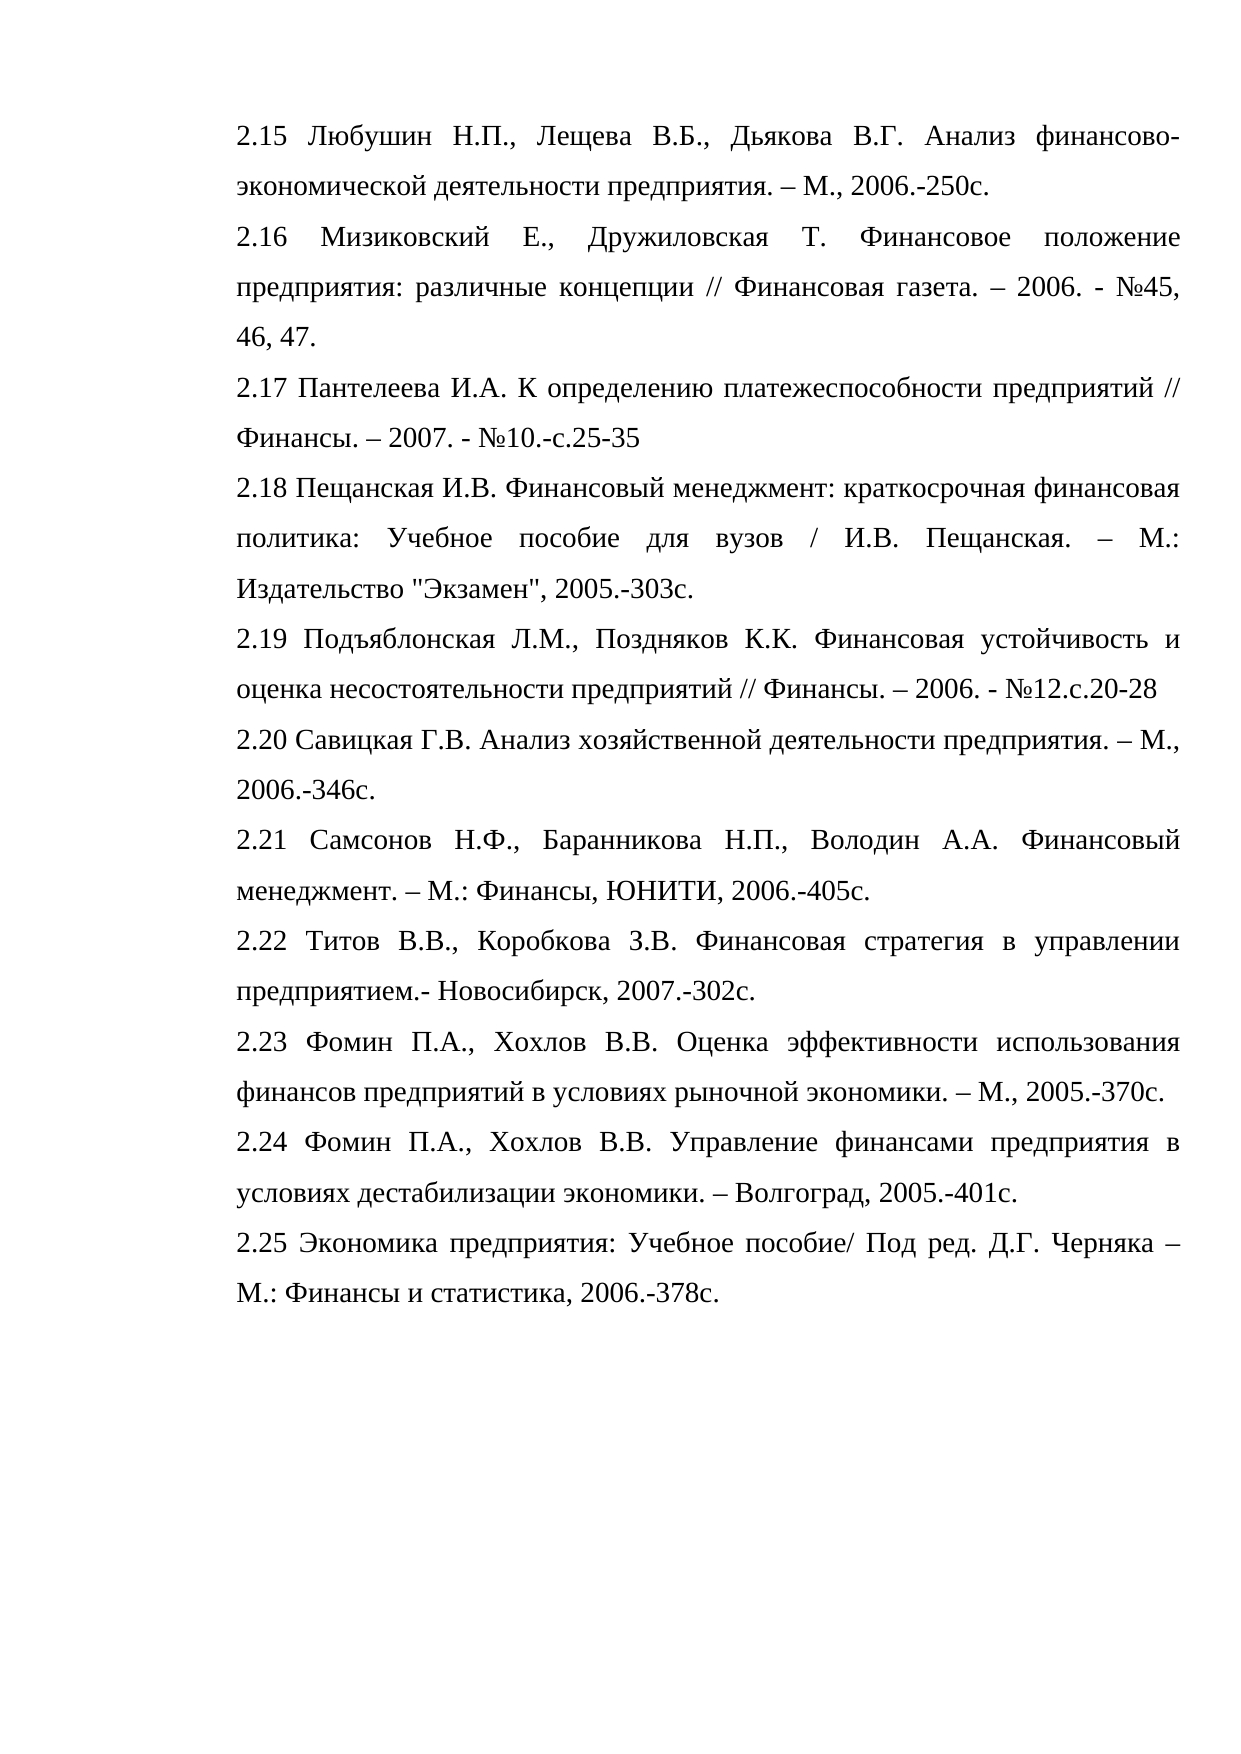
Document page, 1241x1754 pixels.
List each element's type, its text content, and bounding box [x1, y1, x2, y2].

text 2.19 Подъяблонская Л.М., Поздняков К.К. Финансовая устойчивость и оценка несостоятельности предприятий // Финансы. – 2006. - №12.с.20-28 [236, 621, 1181, 705]
text 2.21 Самсонов Н.Ф., Баранникова Н.П., Володин А.А. Финансовый менеджмент. – М.: Финансы, ЮНИТИ, 2006.-405с. [236, 822, 1181, 906]
text 2.15 Любушин Н.П., Лещева В.Б., Дьякова В.Г. Анализ финансово-экономической деятельности предприятия. – М., 2006.-250с. [236, 118, 1181, 202]
text 2.22 Титов В.В., Коробкова З.В. Финансовая стратегия в управлении предприятием.- Новосибирск, 2007.-302с. [236, 923, 1181, 1007]
text 2.23 Фомин П.А., Хохлов В.В. Оценка эффективности использования финансов предприятий в условиях рыночной экономики. – М., 2005.-370с. [236, 1024, 1181, 1108]
text 2.17 Пантелеева И.А. К определению платежеспособности предприятий // Финансы. – 2007. - №10.-с.25-35 [236, 370, 1181, 453]
text 2.16 Мизиковский Е., Дружиловская Т. Финансовое положение предприятия: различные концепции // Финансовая газета. – 2006. - №45, 46, 47. [236, 219, 1181, 353]
text 2.18 Пещанская И.В. Финансовый менеджмент: краткосрочная финансовая политика: Учебное пособие для вузов / И.В. Пещанская. – М.: Издательство "Экзамен", 2005.-303с. [236, 470, 1181, 604]
text 2.20 Савицкая Г.В. Анализ хозяйственной деятельности предприятия. – М., 2006.-346с. [236, 722, 1181, 806]
text 2.24 Фомин П.А., Хохлов В.В. Управление финансами предприятия в условиях дестабилизации экономики. – Волгоград, 2005.-401с. [236, 1124, 1181, 1208]
text 2.25 Экономика предприятия: Учебное пособие/ Под ред. Д.Г. Черняка – М.: Финансы и статистика, 2006.-378с. [236, 1225, 1181, 1309]
